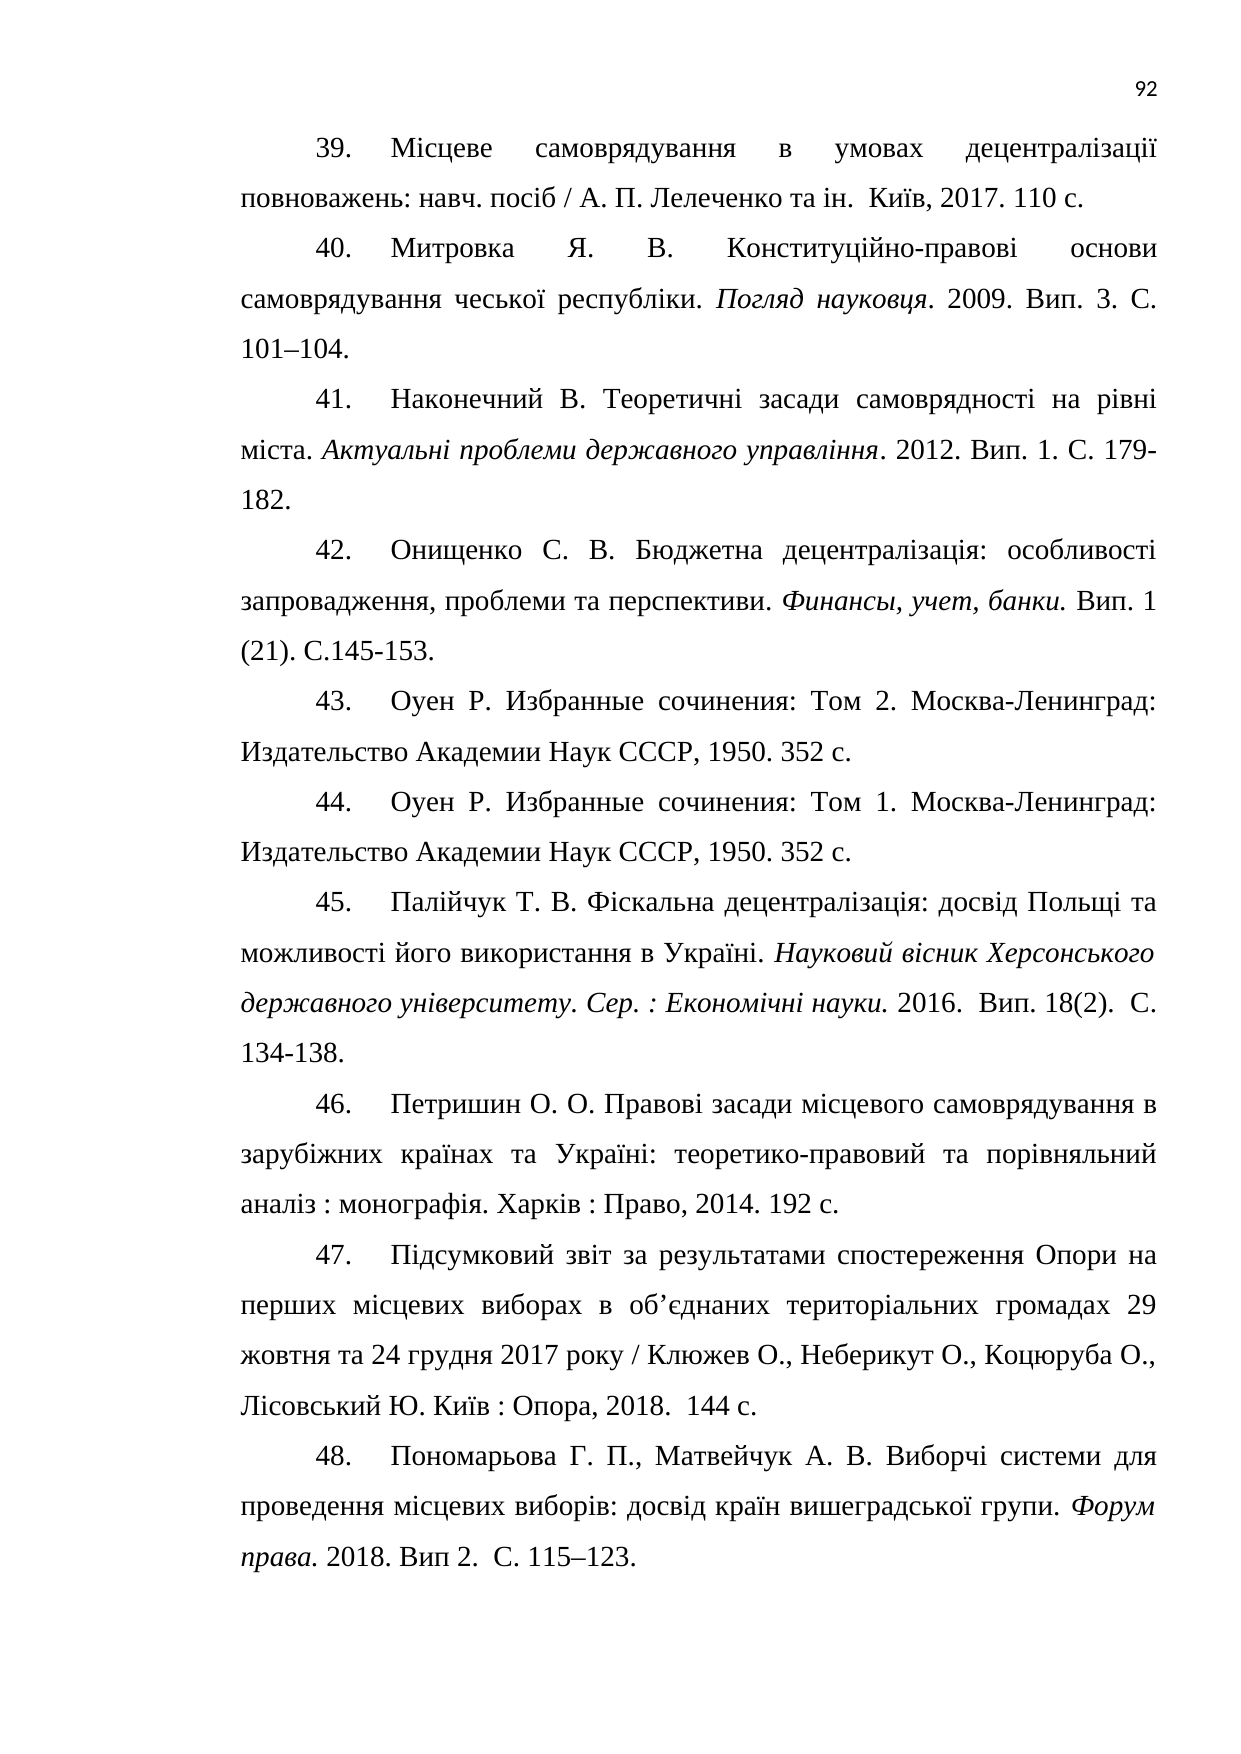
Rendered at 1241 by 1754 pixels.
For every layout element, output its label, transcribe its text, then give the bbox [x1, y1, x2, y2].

list Місцеве самоврядування в умовах децентралізації повноважень: навч. посіб / А. П. Лелеченко та ін. Київ, 2017. 110 с. [240, 130, 1157, 214]
list Підсумковий звіт за результатами спостереження Опори на перших місцевих виборах в об’єднаних територіальних громадах 29 жовтня та 24 грудня 2017 року / Клюжев О., Неберикут О., Коцюруба О., Лісовський Ю. Київ : Опора, 2018. 144 с. [240, 1237, 1157, 1421]
list Онищенко С. В. Бюджетна децентралізація: особливості запровадження, проблеми та перспективи. Финансы, учет, банки. Вип. 1 (21). С.145-153. [240, 532, 1157, 667]
list Оуен Р. Избранные сочинения: Том 2. Москва-Ленинград: Издательство Академии Наук СССР, 1950. 352 с. [240, 683, 1157, 767]
list Наконечний В. Теоретичні засади самоврядності на рівні міста. Актуальні проблеми державного управління. 2012. Вип. 1. С. 179-182. [240, 381, 1157, 516]
list Пономарьова Г. П., Матвейчук А. В. Виборчі системи для проведення місцевих виборів: досвід країн вишеградської групи. Форум права. 2018. Вип 2. С. 115–123. [240, 1438, 1157, 1572]
list Оуен Р. Избранные сочинения: Том 1. Москва-Ленинград: Издательство Академии Наук СССР, 1950. 352 с. [240, 784, 1157, 868]
list Митровка Я. В. Конституційно-правові основи самоврядування чеської республіки. Погляд науковця. 2009. Вип. 3. С. 101–104. [240, 231, 1157, 365]
list Палійчук Т. В. Фіскальна децентралізація: досвід Польщі та можливості його використання в Україні. Науковий вісник Херсонського державного університету. Сер. : Економічні науки. 2016. Вип. 18(2). С. 134-138. [240, 884, 1157, 1069]
list Петришин О. О. Правові засади місцевого самоврядування в зарубіжних країнах та Україні: теоретико-правовий та порівняльний аналіз : монографія. Харків : Право, 2014. 192 с. [240, 1086, 1157, 1220]
